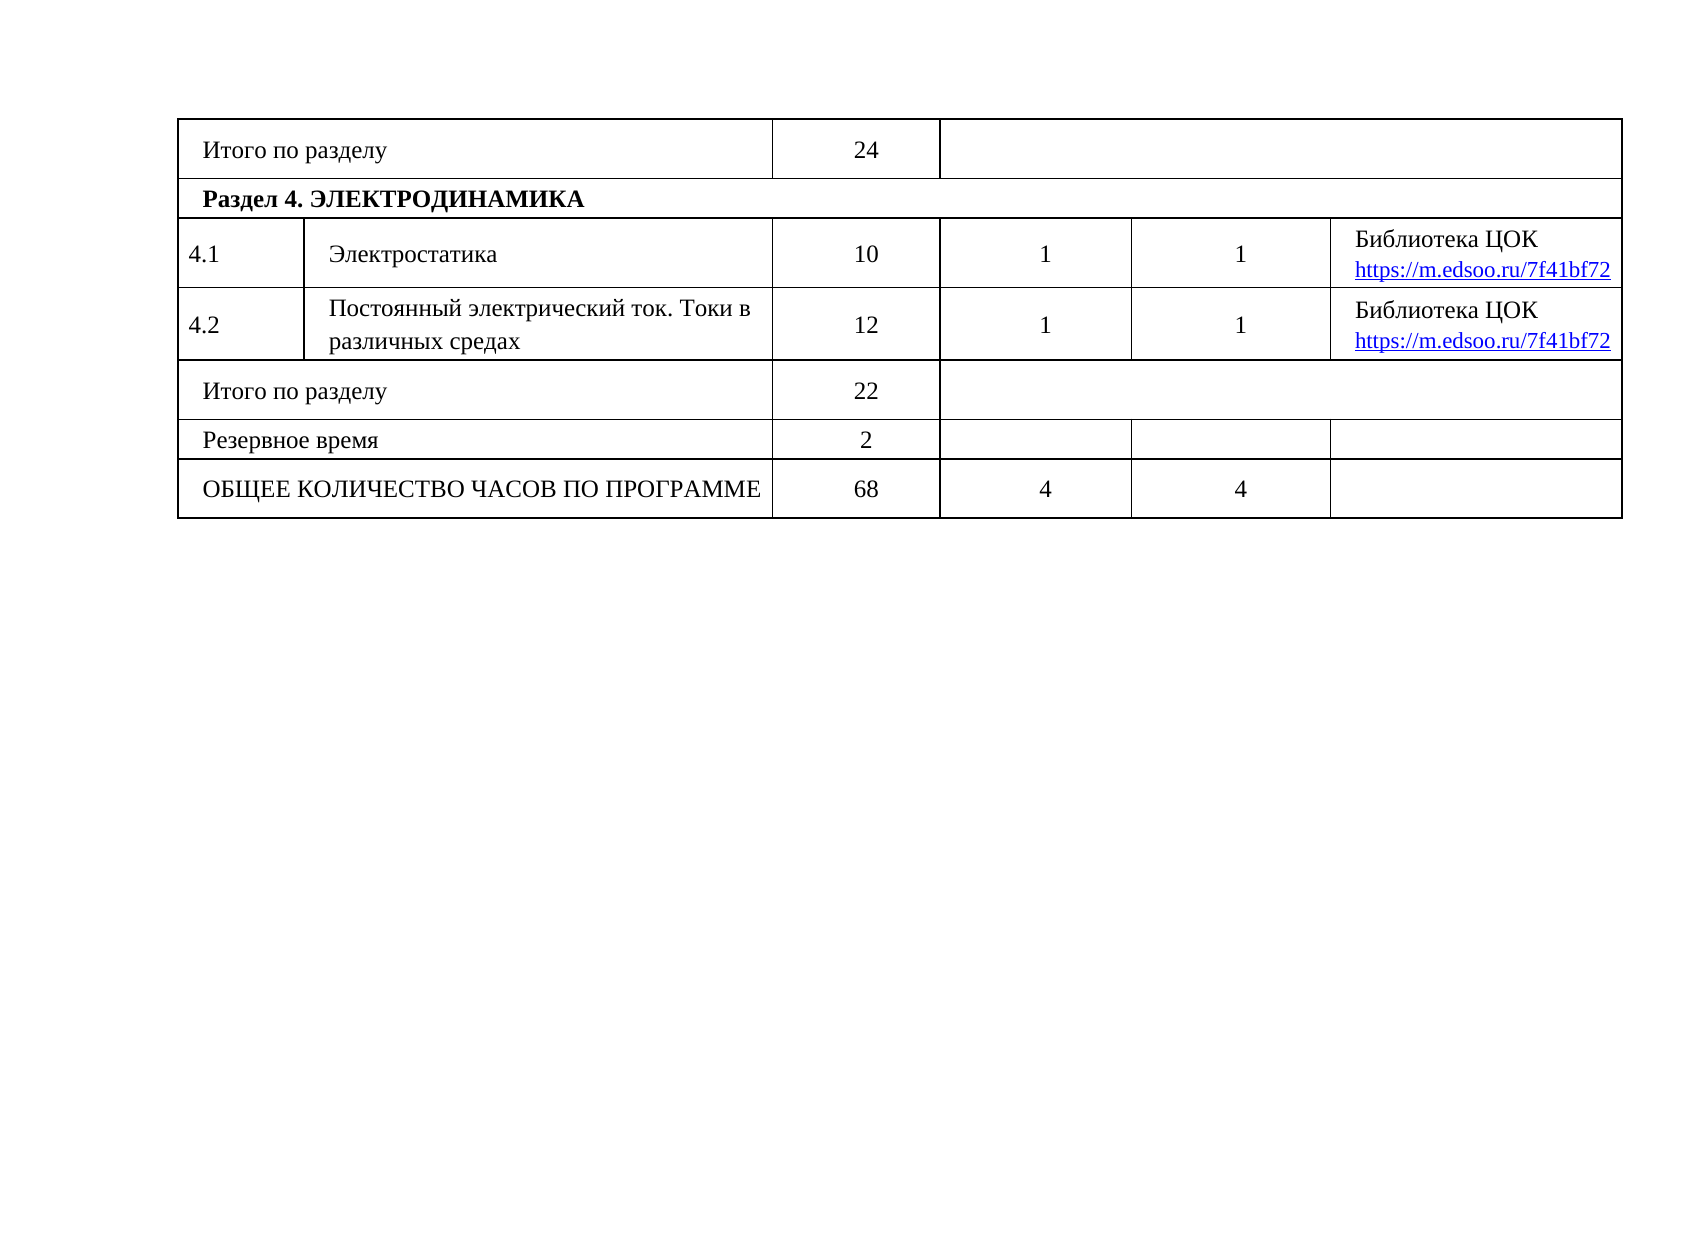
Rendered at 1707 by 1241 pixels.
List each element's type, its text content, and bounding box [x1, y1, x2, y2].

table_cell 4.1 [179, 219, 303, 287]
table_cell Постоянный электрический ток. Токи в различных средах [305, 288, 772, 359]
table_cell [1331, 288, 1621, 359]
table_cell [941, 120, 1621, 178]
table_cell 24 [773, 120, 939, 178]
table_cell Резервное время [179, 420, 772, 458]
table_cell [941, 420, 1131, 458]
table_cell [1331, 460, 1621, 517]
table_cell [1331, 420, 1621, 458]
table_cell [941, 361, 1621, 418]
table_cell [1331, 219, 1621, 287]
table_cell 10 [773, 219, 939, 287]
table_cell 1 [1132, 288, 1330, 359]
table_cell [1132, 420, 1330, 458]
table_cell 68 [773, 460, 939, 517]
table_cell 1 [941, 219, 1131, 287]
table_cell 22 [773, 361, 939, 418]
table_cell Итого по разделу [179, 361, 772, 418]
table_cell Электростатика [305, 219, 772, 287]
table_cell Итого по разделу [179, 120, 772, 178]
table_cell 4 [1132, 460, 1330, 517]
table_cell 4 [941, 460, 1131, 517]
table_cell 4.2 [179, 288, 303, 359]
table_cell 12 [773, 288, 939, 359]
table_cell 1 [941, 288, 1131, 359]
table_cell ОБЩЕЕ КОЛИЧЕСТВО ЧАСОВ ПО ПРОГРАММЕ [179, 460, 772, 517]
table_cell Раздел 4. ЭЛЕКТРОДИНАМИКА [179, 179, 1621, 217]
table_cell 1 [1132, 219, 1330, 287]
table_cell 2 [773, 420, 939, 458]
